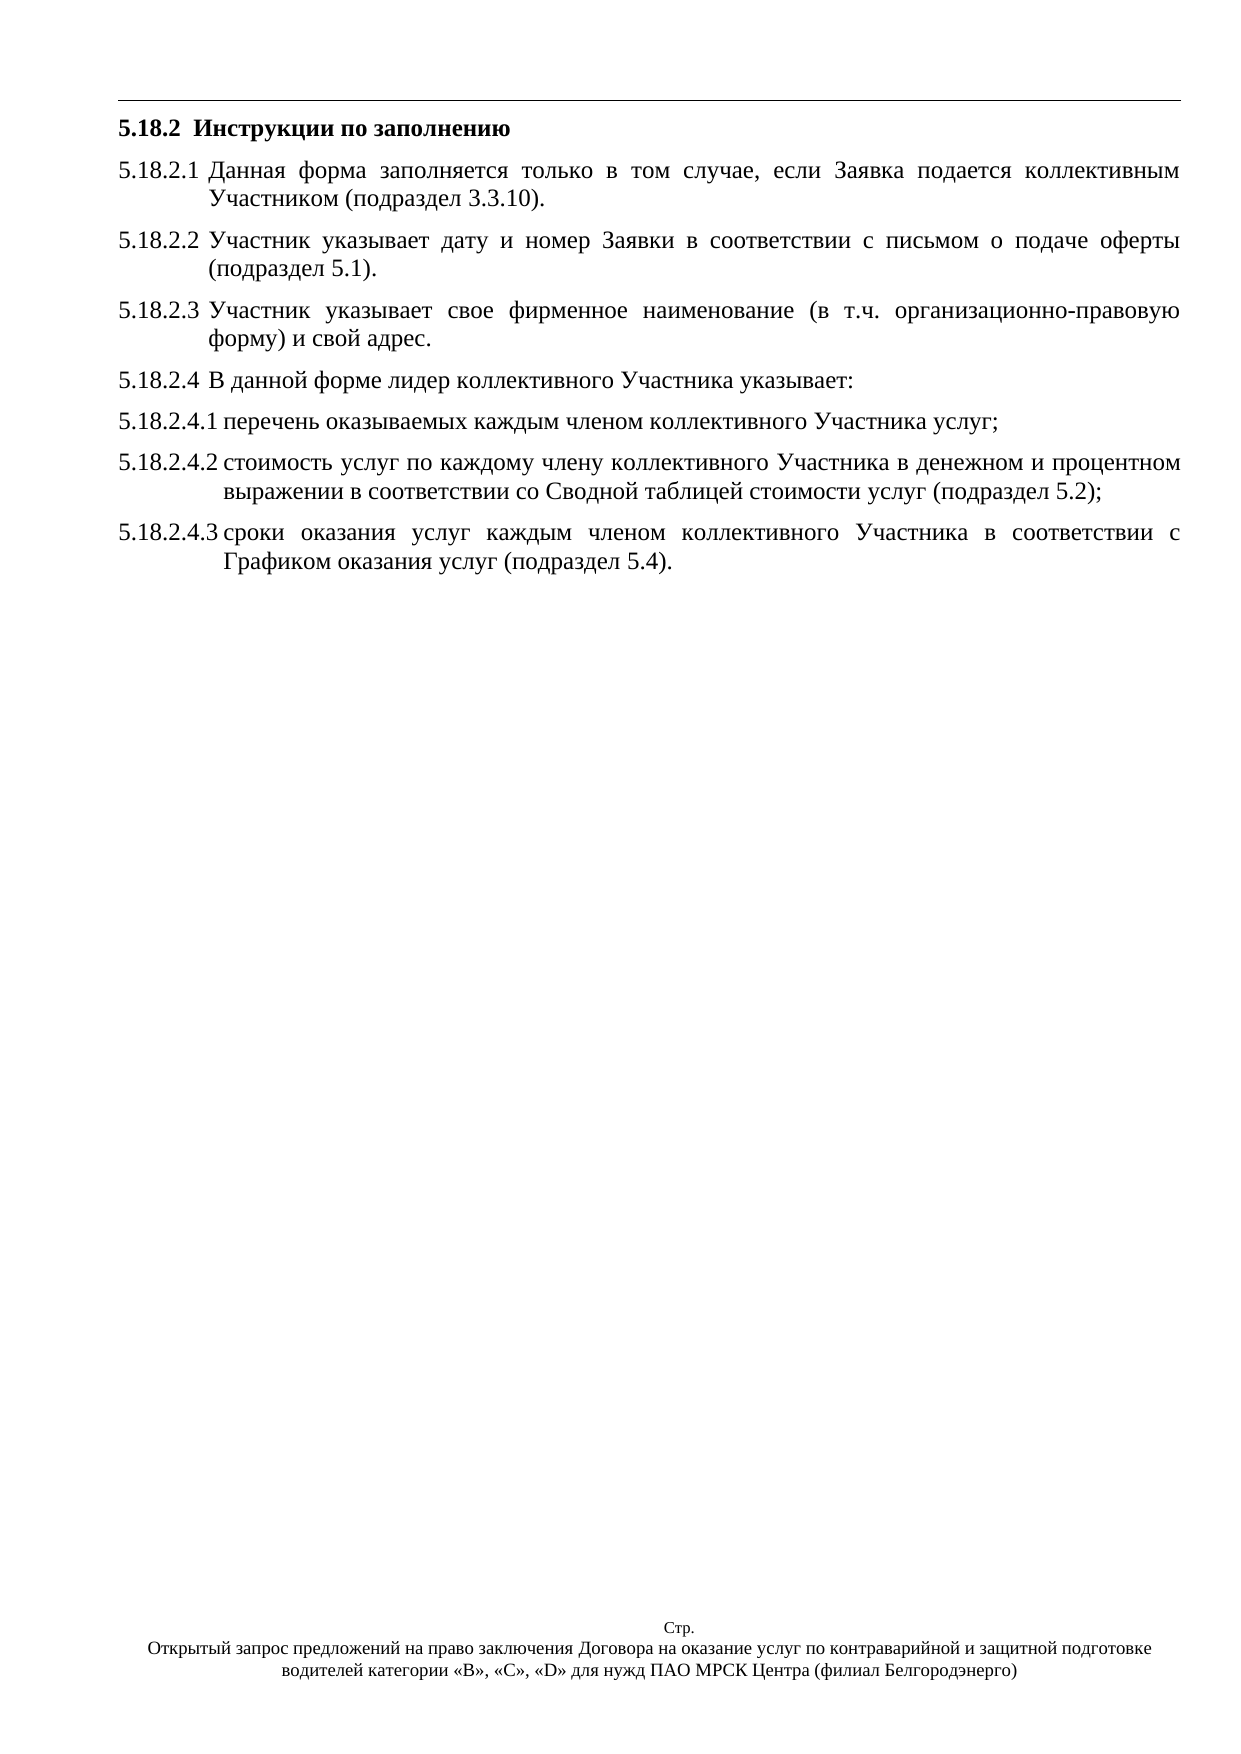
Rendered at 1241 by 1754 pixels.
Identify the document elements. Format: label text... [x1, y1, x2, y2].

list Участник указывает дату и номер Заявки в соответствии с письмом о подаче оферты (подраздел 5.1). [118, 225, 1181, 282]
list Участник указывает свое фирменное наименование (в т.ч. организационно-правовую форму) и свой адрес. [118, 295, 1181, 352]
list стоимость услуг по каждому члену коллективного Участника в денежном и процентном выражении в соответствии со Сводной таблицей стоимости услуг (подраздел 5.2); [118, 447, 1181, 505]
list сроки оказания услуг каждым членом коллективного Участника в соответствии с Графиком оказания услуг (подраздел 5.4). [118, 517, 1181, 575]
list перечень оказываемых каждым членом коллективного Участника услуг; [118, 406, 1181, 435]
subtitle Инструкции по заполнению [118, 113, 1181, 142]
list Данная форма заполняется только в том случае, если Заявка подается коллективным Участником (подраздел 3.3.10). [118, 155, 1181, 212]
list В данной форме лидер коллективного Участника указывает: [118, 365, 1181, 393]
